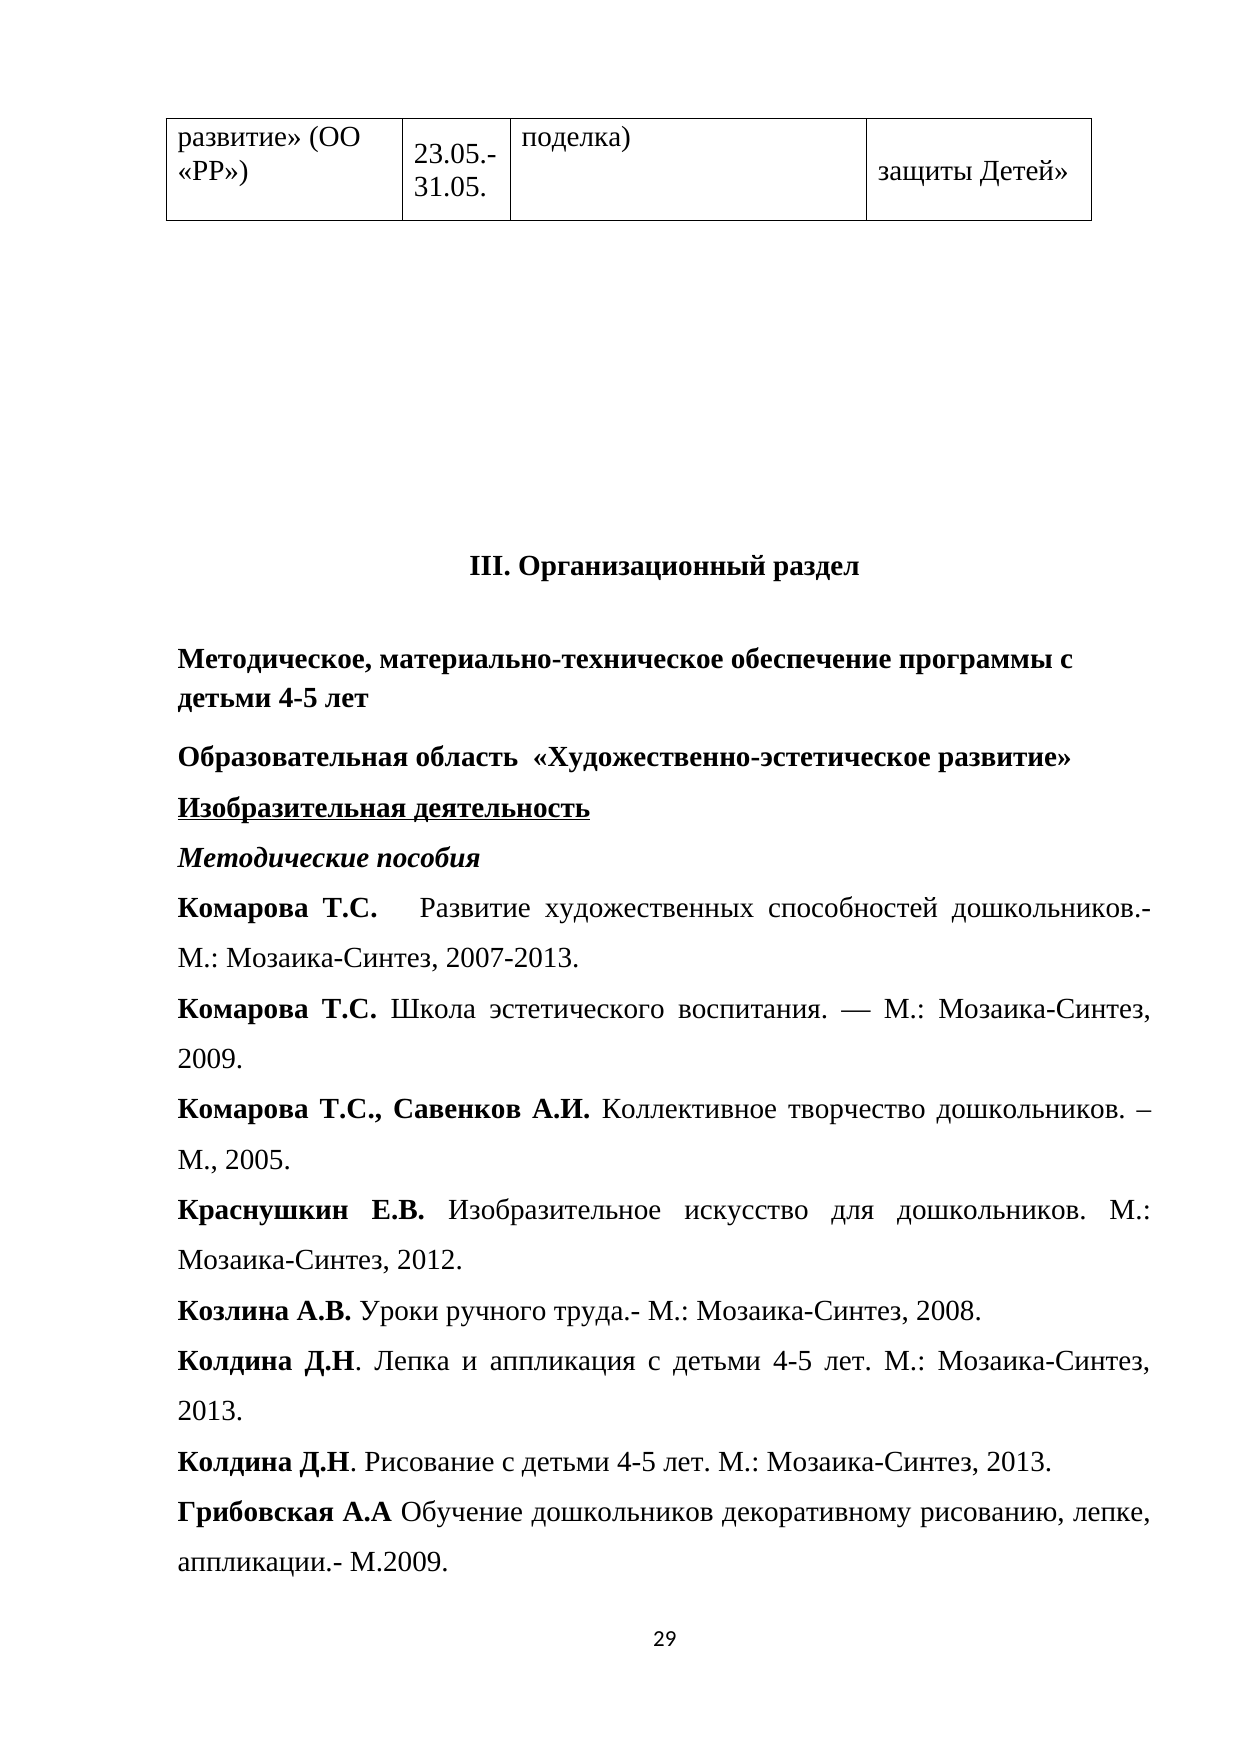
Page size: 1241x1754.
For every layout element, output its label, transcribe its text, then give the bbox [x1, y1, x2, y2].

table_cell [167, 119, 402, 220]
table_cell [511, 119, 866, 220]
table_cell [403, 119, 510, 220]
text Колдина Д.Н. Рисование с детьми 4-5 лет. М.: Мозаика-Синтез, 2013. [177, 1444, 1152, 1477]
text Козлина А.В. Уроки ручного труда.- М.: Мозаика-Синтез, 2008. [177, 1293, 1152, 1326]
text Комарова Т.С. Школа эстетического воспитания. — М.: Мозаика-Синтез, 2009. [177, 991, 1152, 1075]
text Методические пособия [177, 840, 1152, 873]
text Образовательная область «Художественно-эстетическое развитие» [177, 739, 1152, 773]
text Методическое, материально-техническое обеспечение программы с детьми 4-5 лет [177, 641, 1152, 713]
text Комарова Т.С. Развитие художественных способностей дошкольников.- М.: Мозаика-Синтез, 2007-2013. [177, 890, 1152, 974]
text Краснушкин Е.В. Изобразительное искусство для дошкольников. М.: Мозаика-Синтез, 2012. [177, 1192, 1152, 1276]
text Комарова Т.С., Савенков А.И. Коллективное творчество дошкольников. – М., 2005. [177, 1092, 1152, 1175]
text Грибовская А.А Обучение дошкольников декоративному рисованию, лепке, аппликации.- М.2009. [177, 1494, 1152, 1578]
list III. Организационный раздел [177, 548, 1152, 582]
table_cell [867, 119, 1091, 220]
text Колдина Д.Н. Лепка и аппликация с детьми 4-5 лет. М.: Мозаика-Синтез, 2013. [177, 1343, 1152, 1427]
text Изобразительная деятельность [177, 790, 1152, 823]
